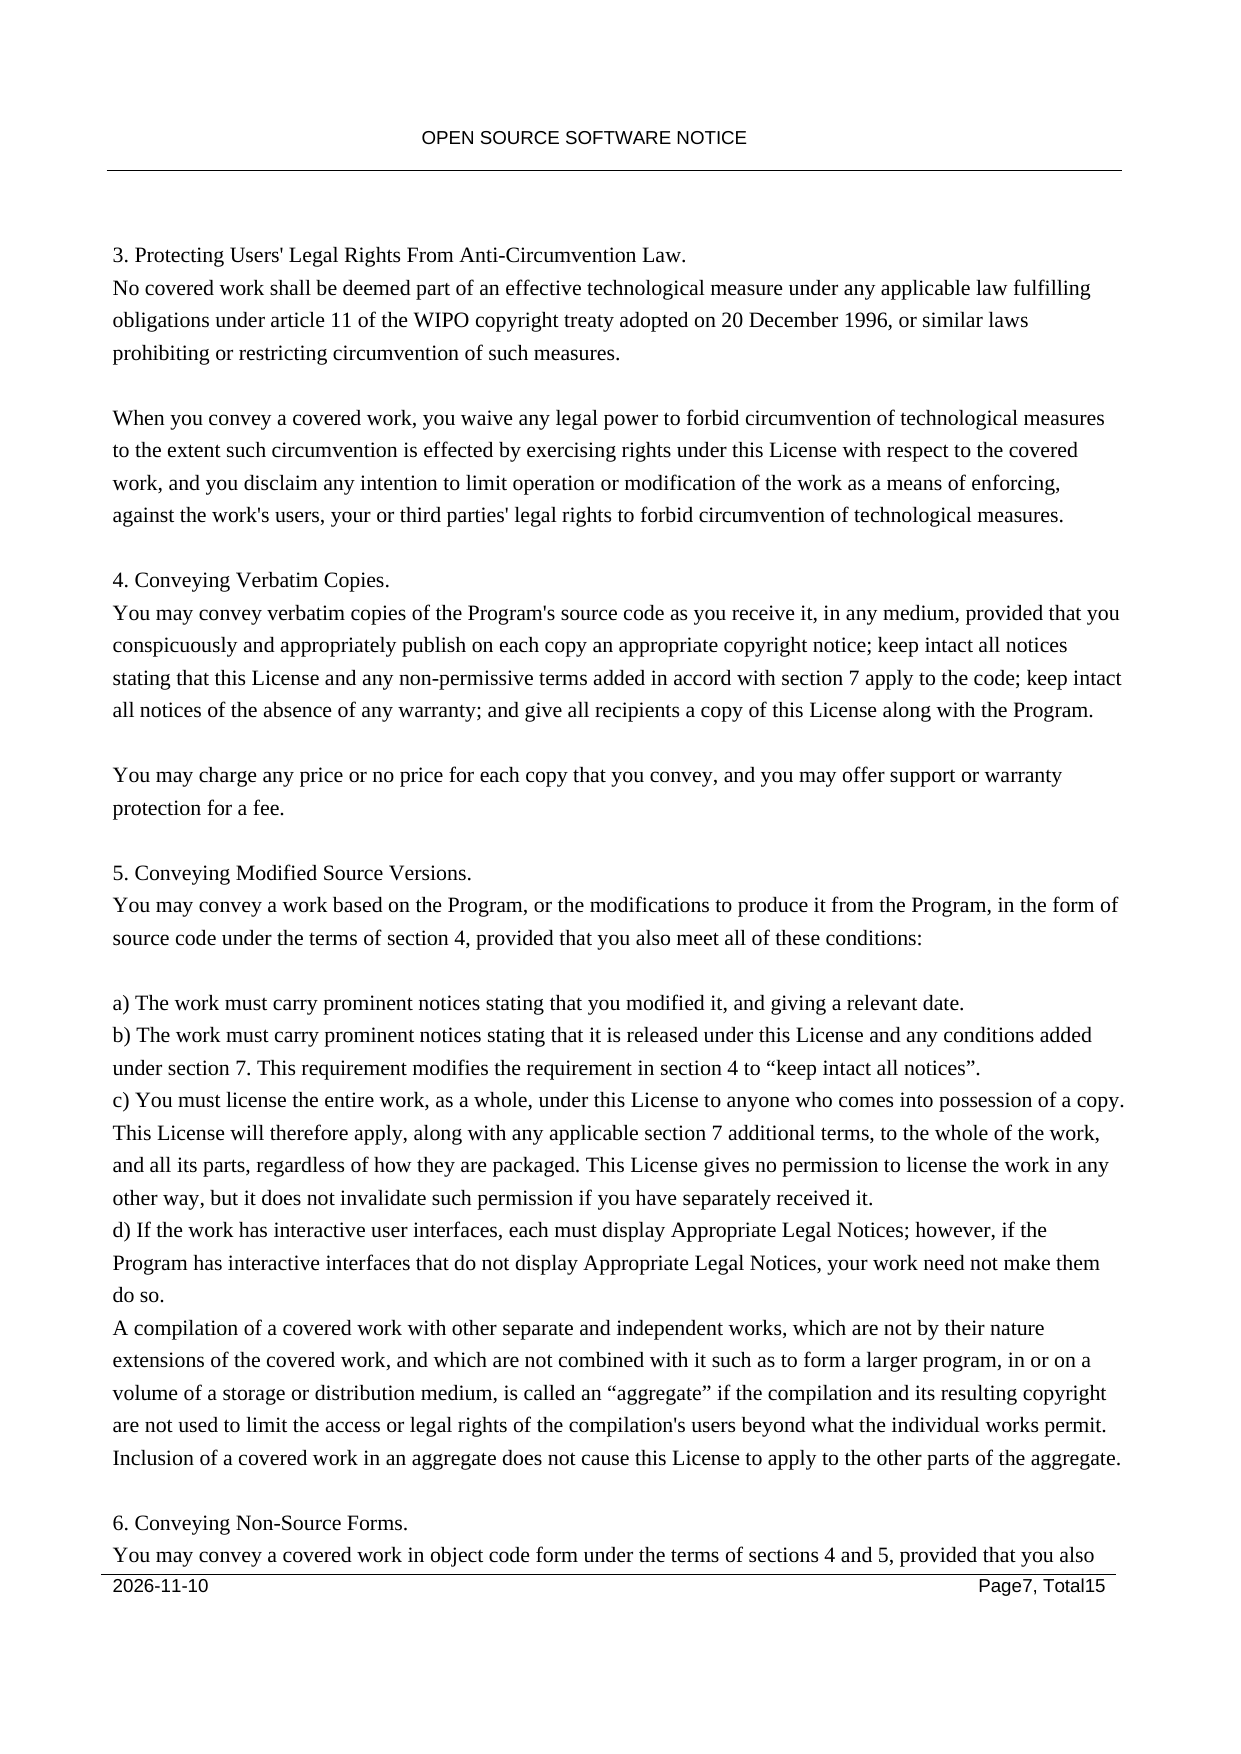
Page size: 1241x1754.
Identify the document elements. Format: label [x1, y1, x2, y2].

text [112, 206, 1128, 1571]
